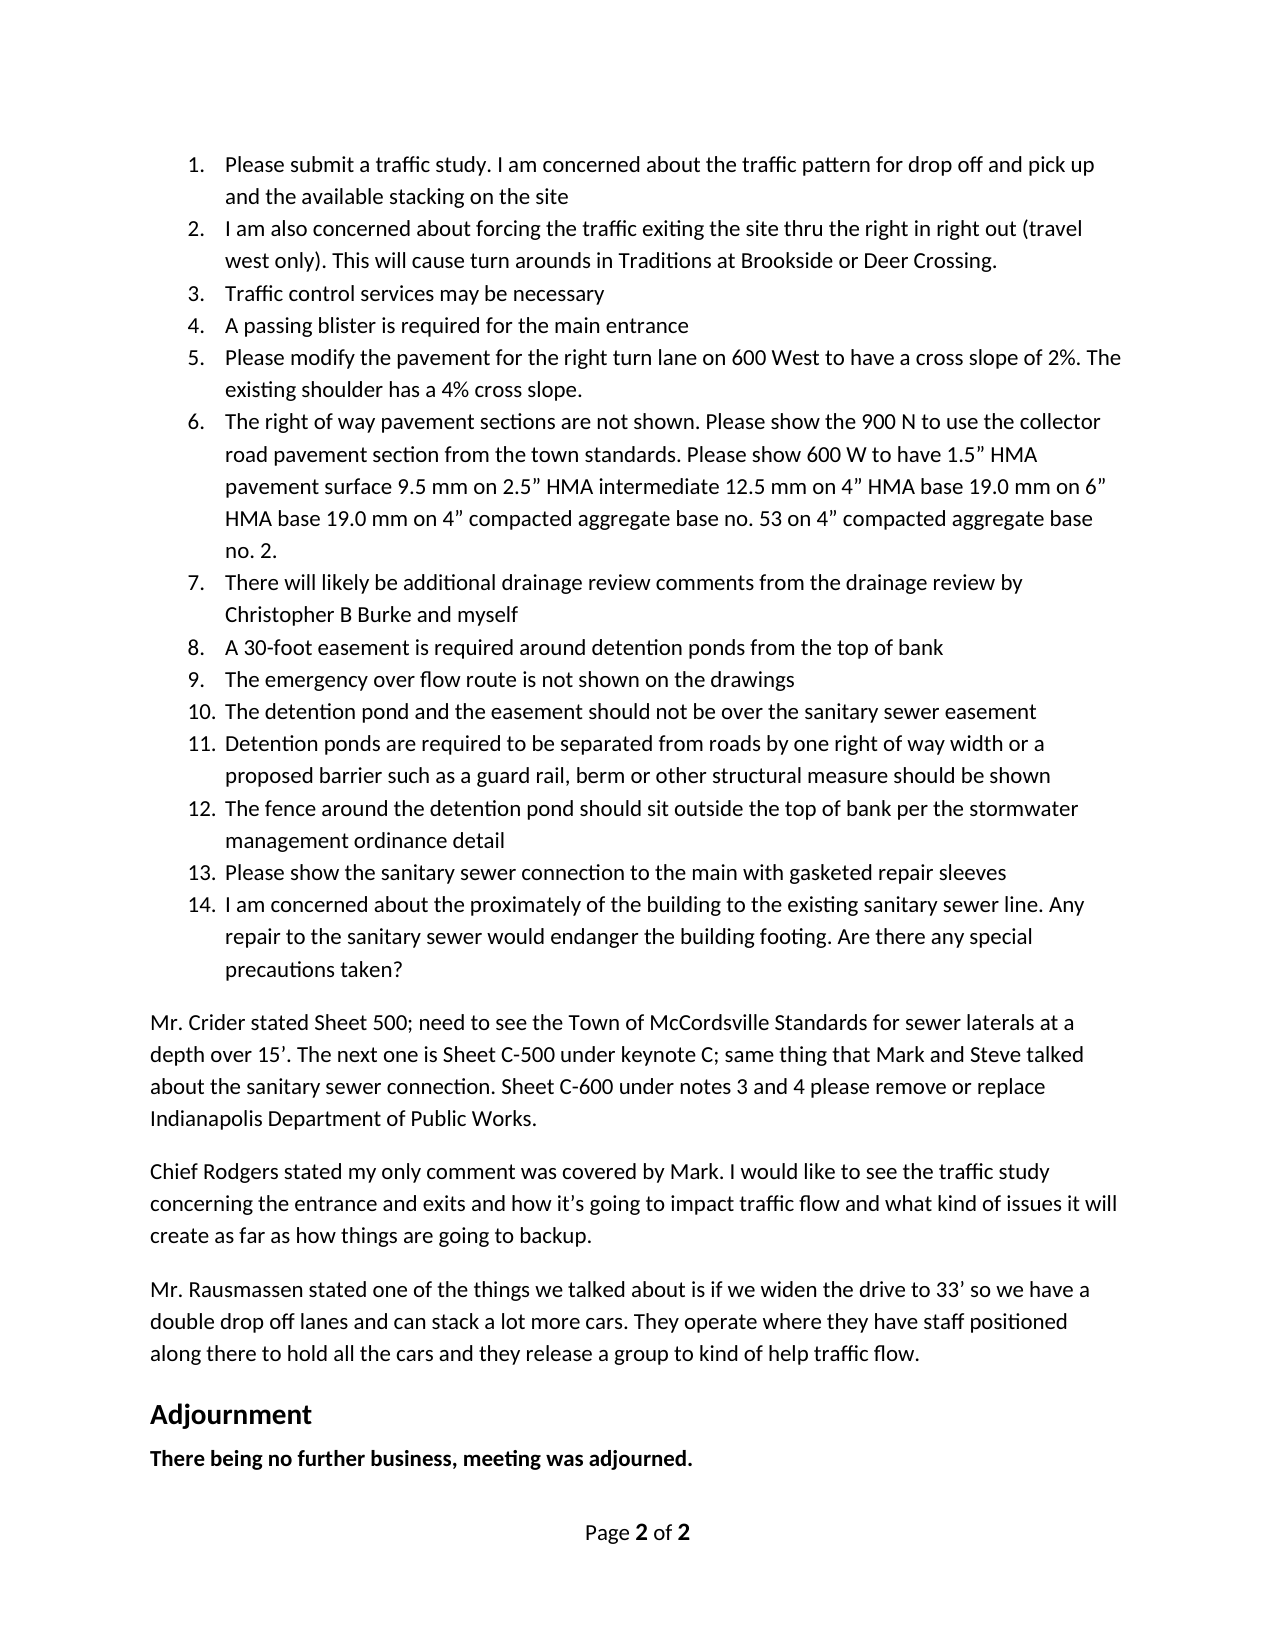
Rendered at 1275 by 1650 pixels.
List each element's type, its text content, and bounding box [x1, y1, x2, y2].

list Traffic control services may be necessary [187, 279, 1125, 307]
list Please show the sanitary sewer connection to the main with gasketed repair sleeves [187, 858, 1125, 886]
list I am also concerned about forcing the traffic exiting the site thru the right in right out (travel west only). This will cause turn arounds in Traditions at Brookside or Deer Crossing. [187, 214, 1125, 274]
list The right of way pavement sections are not shown. Please show the 900 N to use the collector road pavement section from the town standards. Please show 600 W to have 1.5” HMA pavement surface 9.5 mm on 2.5” HMA intermediate 12.5 mm on 4” HMA base 19.0 mm on 6” HMA base 19.0 mm on 4” compacted aggregate base no. 53 on 4” compacted aggregate base no. 2. [187, 407, 1125, 564]
list The fence around the detention pond should sit outside the top of bank per the stormwater management ordinance detail [187, 794, 1125, 854]
list The detention pond and the easement should not be over the sanitary sewer easement [187, 697, 1125, 725]
list A passing blister is required for the main entrance [187, 311, 1125, 339]
list There will likely be additional drainage review comments from the drainage review by Christopher B Burke and myself [187, 568, 1125, 629]
text There being no further business, meeting was adjourned. [150, 1444, 1125, 1472]
list Please modify the pavement for the right turn lane on 600 West to have a cross slope of 2%. The existing shoulder has a 4% cross slope. [187, 343, 1125, 403]
list I am concerned about the proximately of the building to the existing sanitary sewer line. Any repair to the sanitary sewer would endanger the building footing. Are there any special precautions taken? [187, 890, 1125, 983]
text Chief Rodgers stated my only comment was covered by Mark. I would like to see the traffic study concerning the entrance and exits and how it’s going to impact traffic flow and what kind of issues it will create as far as how things are going to backup. [150, 1157, 1125, 1250]
list A 30-foot easement is required around detention ponds from the top of bank [187, 633, 1125, 661]
list The emergency over flow route is not shown on the drawings [187, 665, 1125, 693]
list Please submit a traffic study. I am concerned about the traffic pattern for drop off and pick up and the available stacking on the site [187, 150, 1125, 210]
list Detention ponds are required to be separated from roads by one right of way width or a proposed barrier such as a guard rail, berm or other structural measure should be shown [187, 729, 1125, 789]
text Mr. Crider stated Sheet 500; need to see the Town of McCordsville Standards for sewer laterals at a depth over 15’. The next one is Sheet C-500 under keynote C; same thing that Mark and Steve talked about the sanitary sewer connection. Sheet C-600 under notes 3 and 4 please remove or replace Indianapolis Department of Public Works. [150, 1008, 1125, 1132]
text Adjournment [150, 1396, 1125, 1432]
text Mr. Rausmassen stated one of the things we talked about is if we widen the drive to 33’ so we have a double drop off lanes and can stack a lot more cars. They operate where they have staff positioned along there to hold all the cars and they release a group to kind of help traffic flow. [150, 1275, 1125, 1367]
